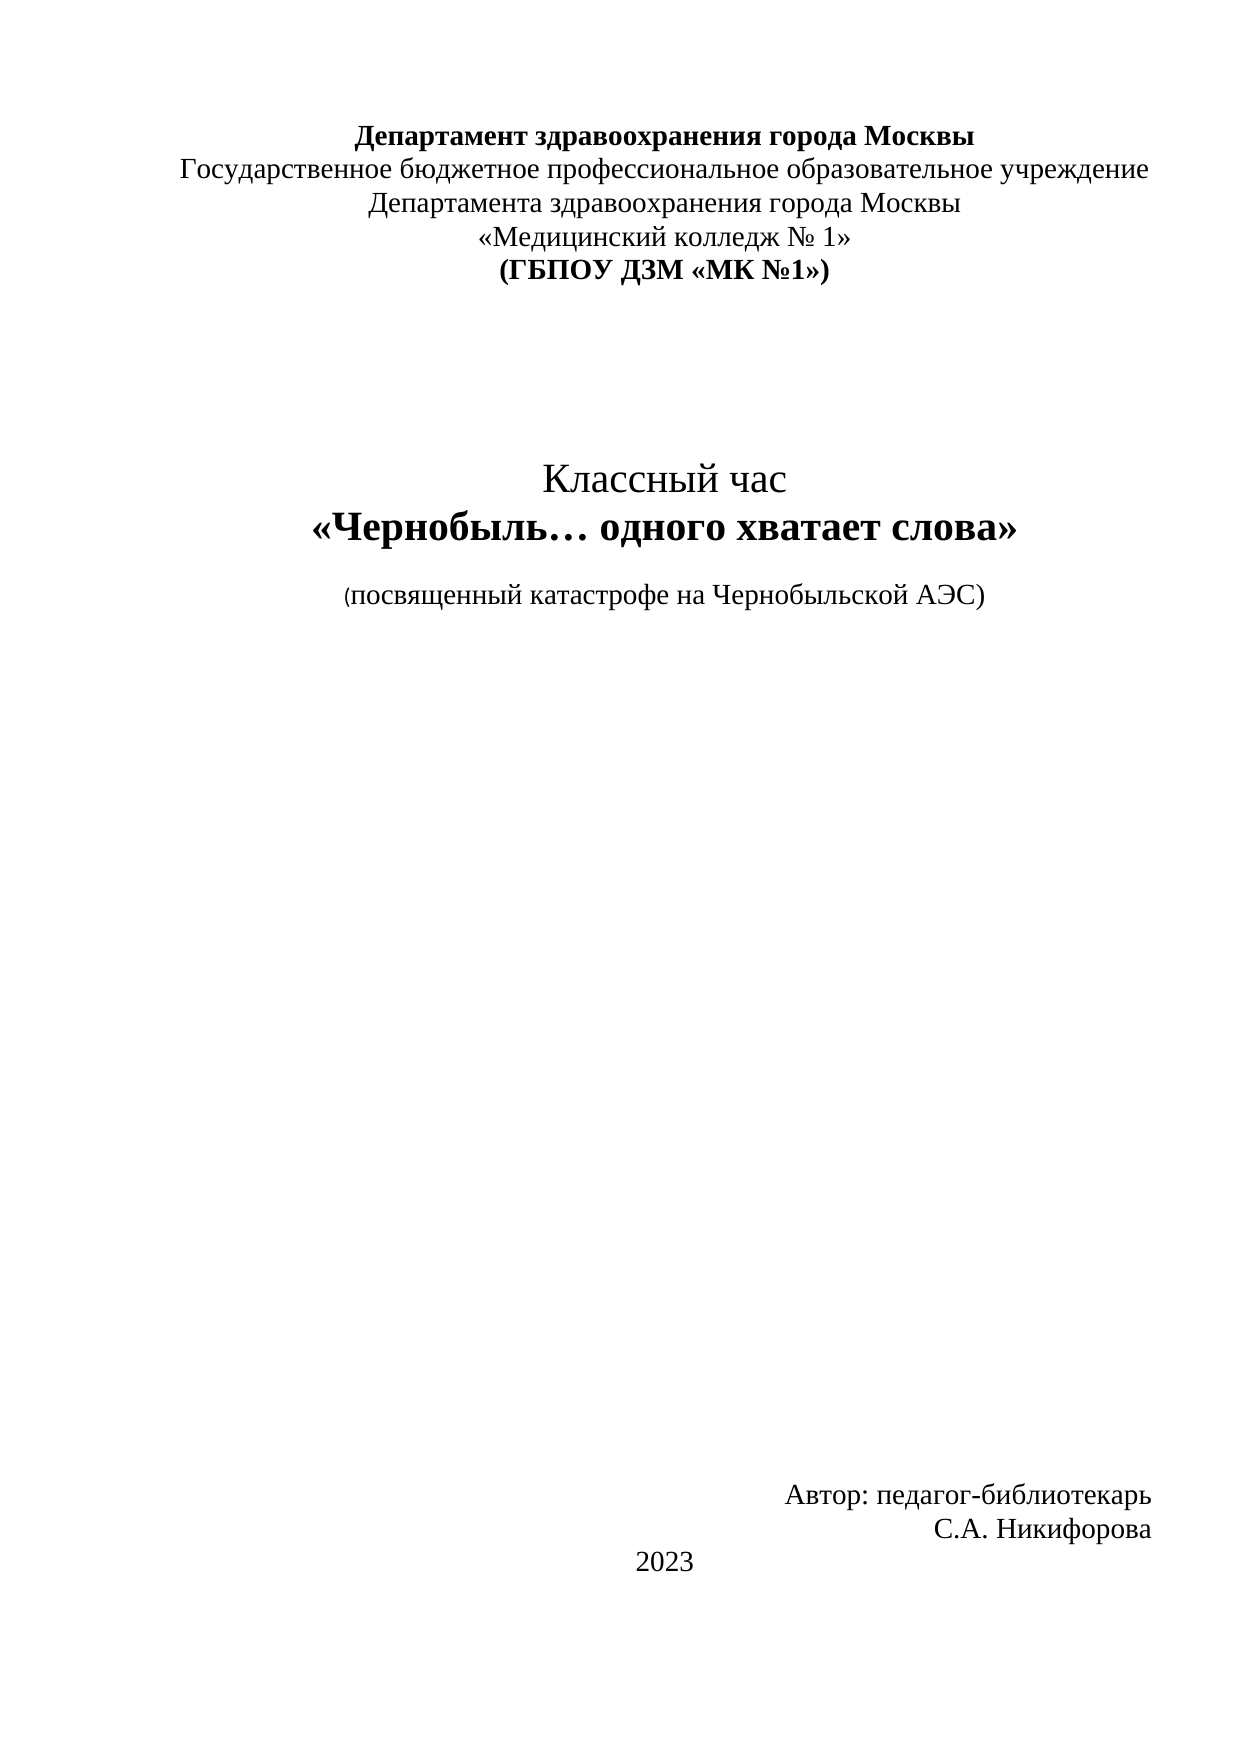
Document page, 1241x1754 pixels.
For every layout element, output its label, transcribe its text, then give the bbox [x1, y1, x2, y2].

text 2023 [177, 1544, 1152, 1578]
text Классный час [177, 453, 1152, 501]
text (ГБПОУ ДЗМ «МК №1») [177, 252, 1152, 286]
text Государственное бюджетное профессиональное образовательное учреждение [177, 152, 1152, 185]
text «Чернобыль… одного хватает слова» [177, 501, 1152, 549]
text С.А. Никифорова [177, 1511, 1152, 1544]
text «Медицинский колледж № 1» [177, 219, 1152, 252]
text (посвященный катастрофе на Чернобыльской АЭС) [177, 577, 1152, 611]
text Департамент здравоохранения города Москвы [177, 118, 1152, 152]
text Департамента здравоохранения города Москвы [177, 185, 1152, 219]
text Автор: педагог-библиотекарь [177, 1477, 1152, 1511]
